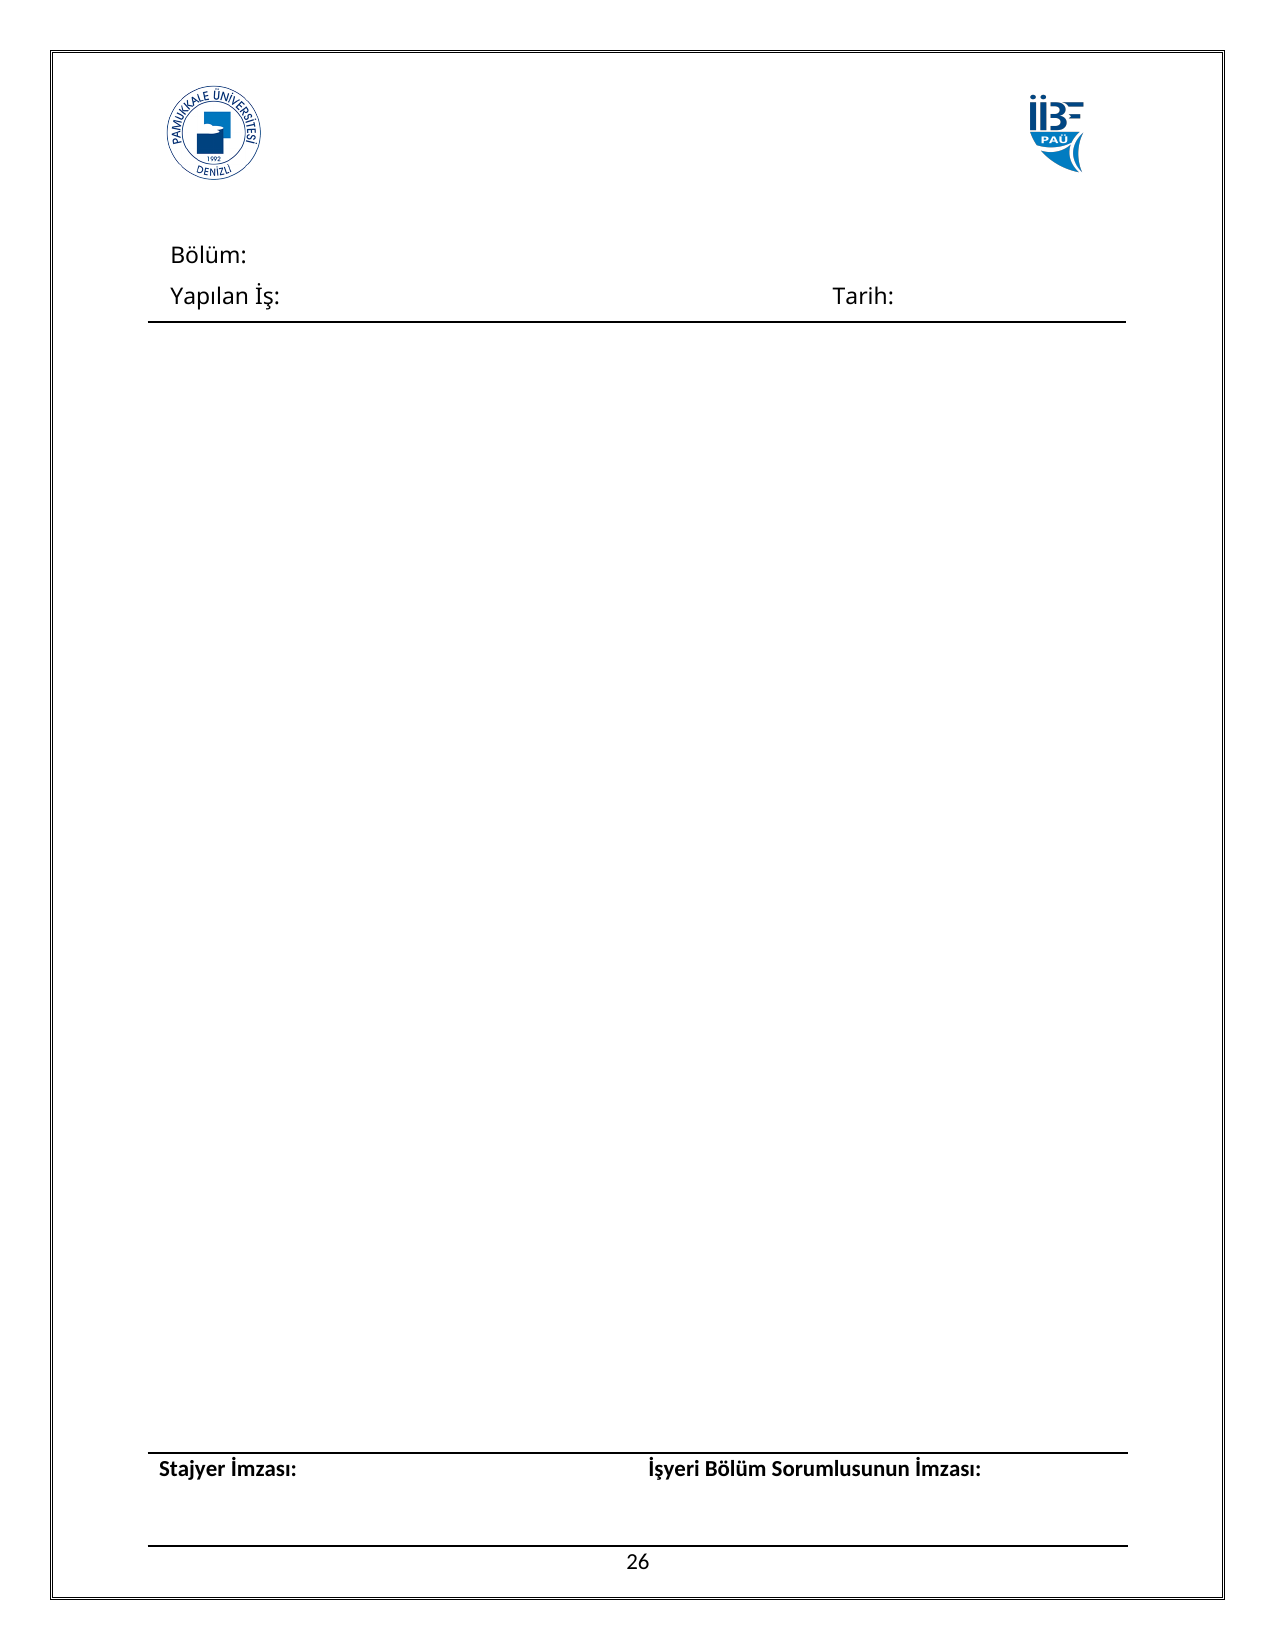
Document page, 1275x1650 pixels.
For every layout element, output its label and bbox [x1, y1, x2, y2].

picture [1019, 80, 1097, 188]
picture [165, 84, 262, 181]
